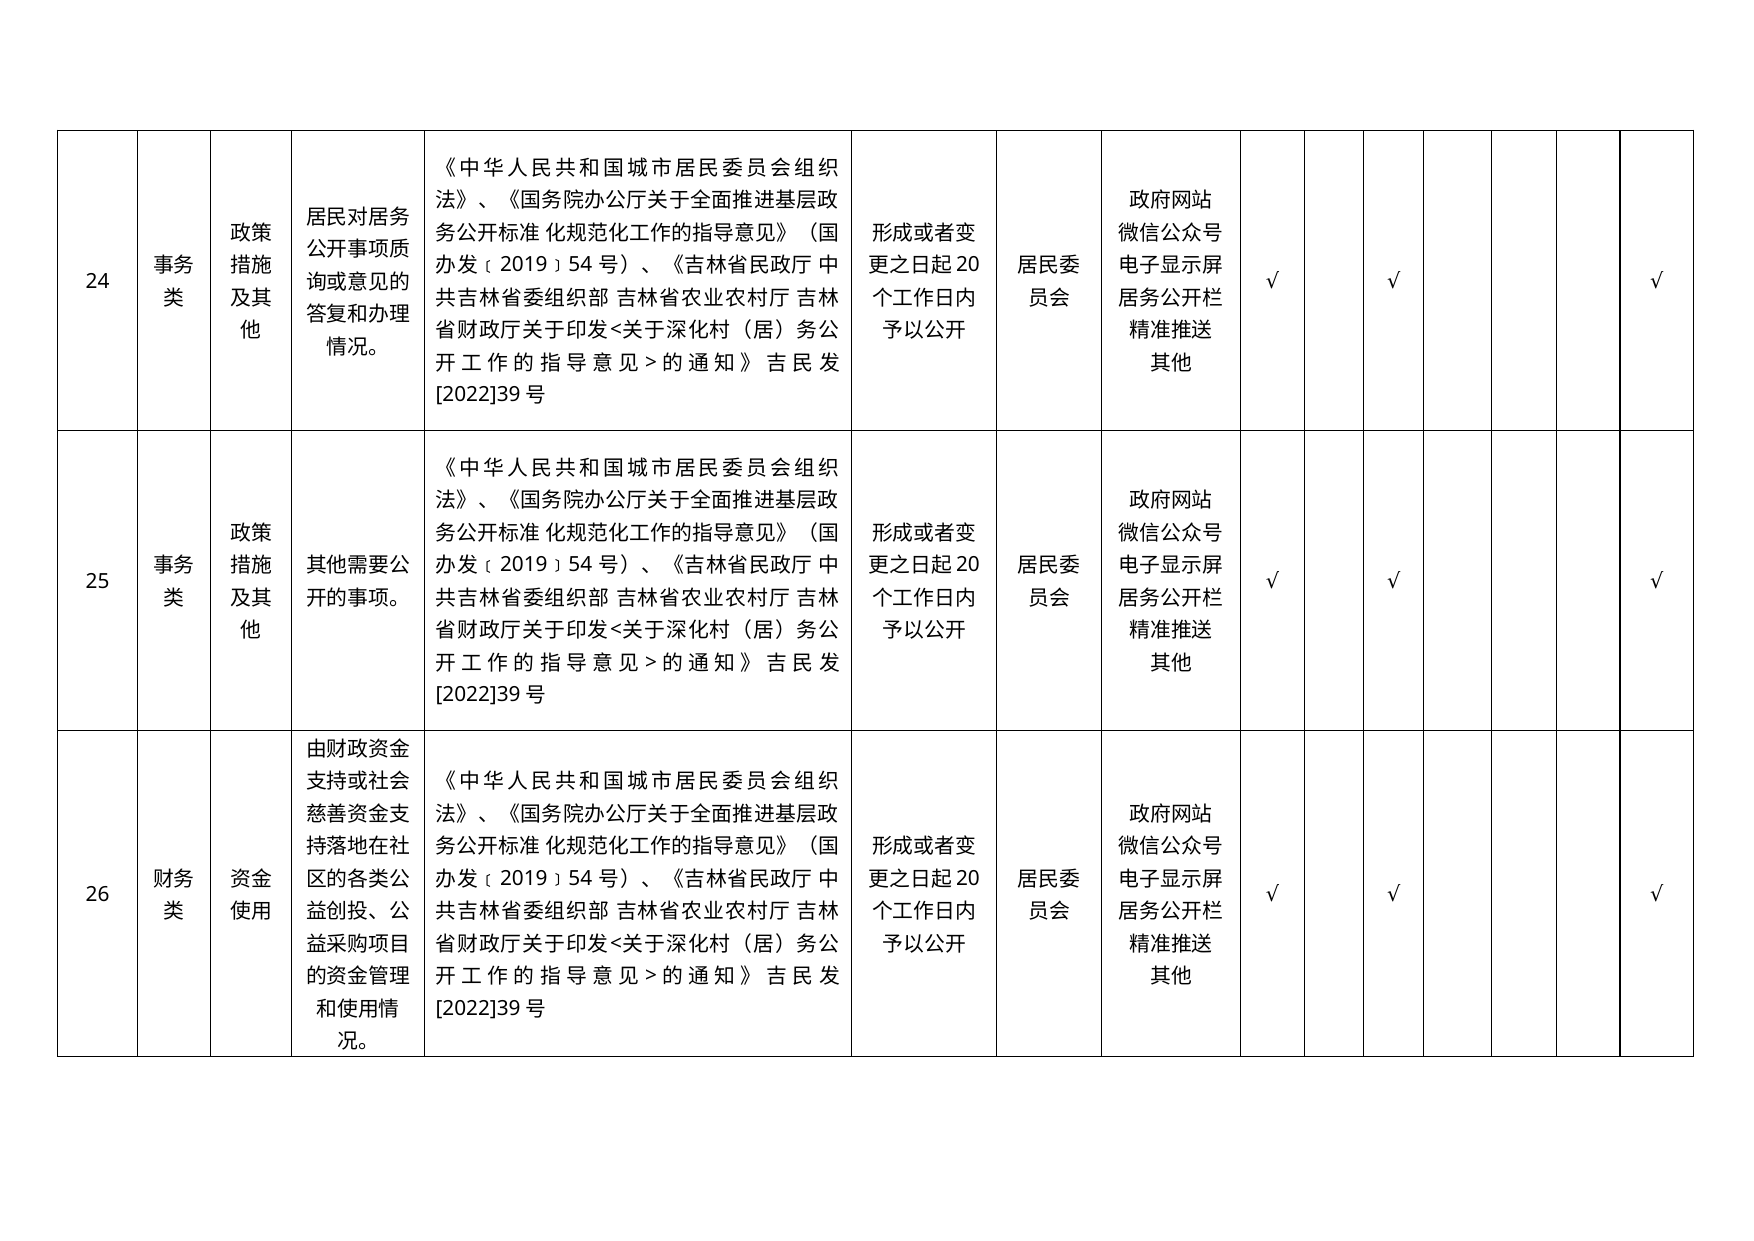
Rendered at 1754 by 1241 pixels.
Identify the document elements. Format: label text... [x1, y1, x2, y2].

table_cell 形成或者变更之日起20个工作日内予以公开 [852, 431, 996, 729]
table_cell √ [1364, 131, 1423, 429]
table_cell 政策措施及其他 [211, 131, 291, 429]
table_cell 26 [58, 731, 137, 1056]
table_cell [1305, 131, 1363, 429]
table_cell √ [1241, 731, 1304, 1056]
table_cell 由财政资金支持或社会慈善资金支持落地在社区的各类公益创投、公益采购项目的资金管理和使用情况。 [292, 731, 424, 1056]
table_cell 居民委员会 [997, 431, 1101, 729]
table_cell 财务类 [138, 731, 210, 1056]
table_cell √ [1621, 131, 1693, 429]
table_cell √ [1241, 431, 1304, 729]
table_cell 《中华人民共和国城市居民委员会组织法》、《国务院办公厅关于全面推进基层政务公开标准 化规范化工作的指导意见》（国办发﹝2019﹞54 号）、《吉林省民政厅 中共吉林省委组织部 吉林省农业农村厅 吉林省财政厅关于印发<关于深化村（居）务公开工作的指导意见>的通知》吉民发[2022]39号 [425, 431, 851, 729]
table_cell 其他需要公开的事项。 [292, 431, 424, 729]
table_cell [1557, 431, 1619, 729]
table_cell 资金使用 [211, 731, 291, 1056]
table_cell [1424, 731, 1491, 1056]
table_cell [1305, 731, 1363, 1056]
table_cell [1102, 731, 1240, 1056]
table_cell 事务类 [138, 131, 210, 429]
table_cell 政府网站 微信公众号 电子显示屏 居务公开栏 精准推送 其他 [1102, 431, 1240, 729]
table_cell 政策措施及其他 [211, 431, 291, 729]
table_cell 24 [58, 131, 137, 429]
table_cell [852, 731, 996, 1056]
table_cell 居民委员会 [997, 131, 1101, 429]
table_cell [1424, 131, 1491, 429]
table_cell 居民委员会 [997, 731, 1101, 1056]
table_cell [1492, 731, 1556, 1056]
table_cell √ [1241, 131, 1304, 429]
table_cell √ [1621, 431, 1693, 729]
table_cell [852, 131, 996, 429]
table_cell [1102, 131, 1240, 429]
table_cell 事务类 [138, 431, 210, 729]
table_cell [1492, 131, 1556, 429]
table_cell [1424, 431, 1491, 729]
table_cell 25 [58, 431, 137, 729]
table_cell √ [1364, 431, 1423, 729]
table_cell √ [1621, 731, 1693, 1056]
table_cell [425, 131, 851, 429]
table_cell [1305, 431, 1363, 729]
table_cell [1492, 431, 1556, 729]
table_cell √ [1364, 731, 1423, 1056]
table_cell [1557, 131, 1619, 429]
table_cell [1557, 731, 1619, 1056]
table_cell 居民对居务公开事项质询或意见的答复和办理情况。 [292, 131, 424, 429]
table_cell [425, 731, 851, 1056]
